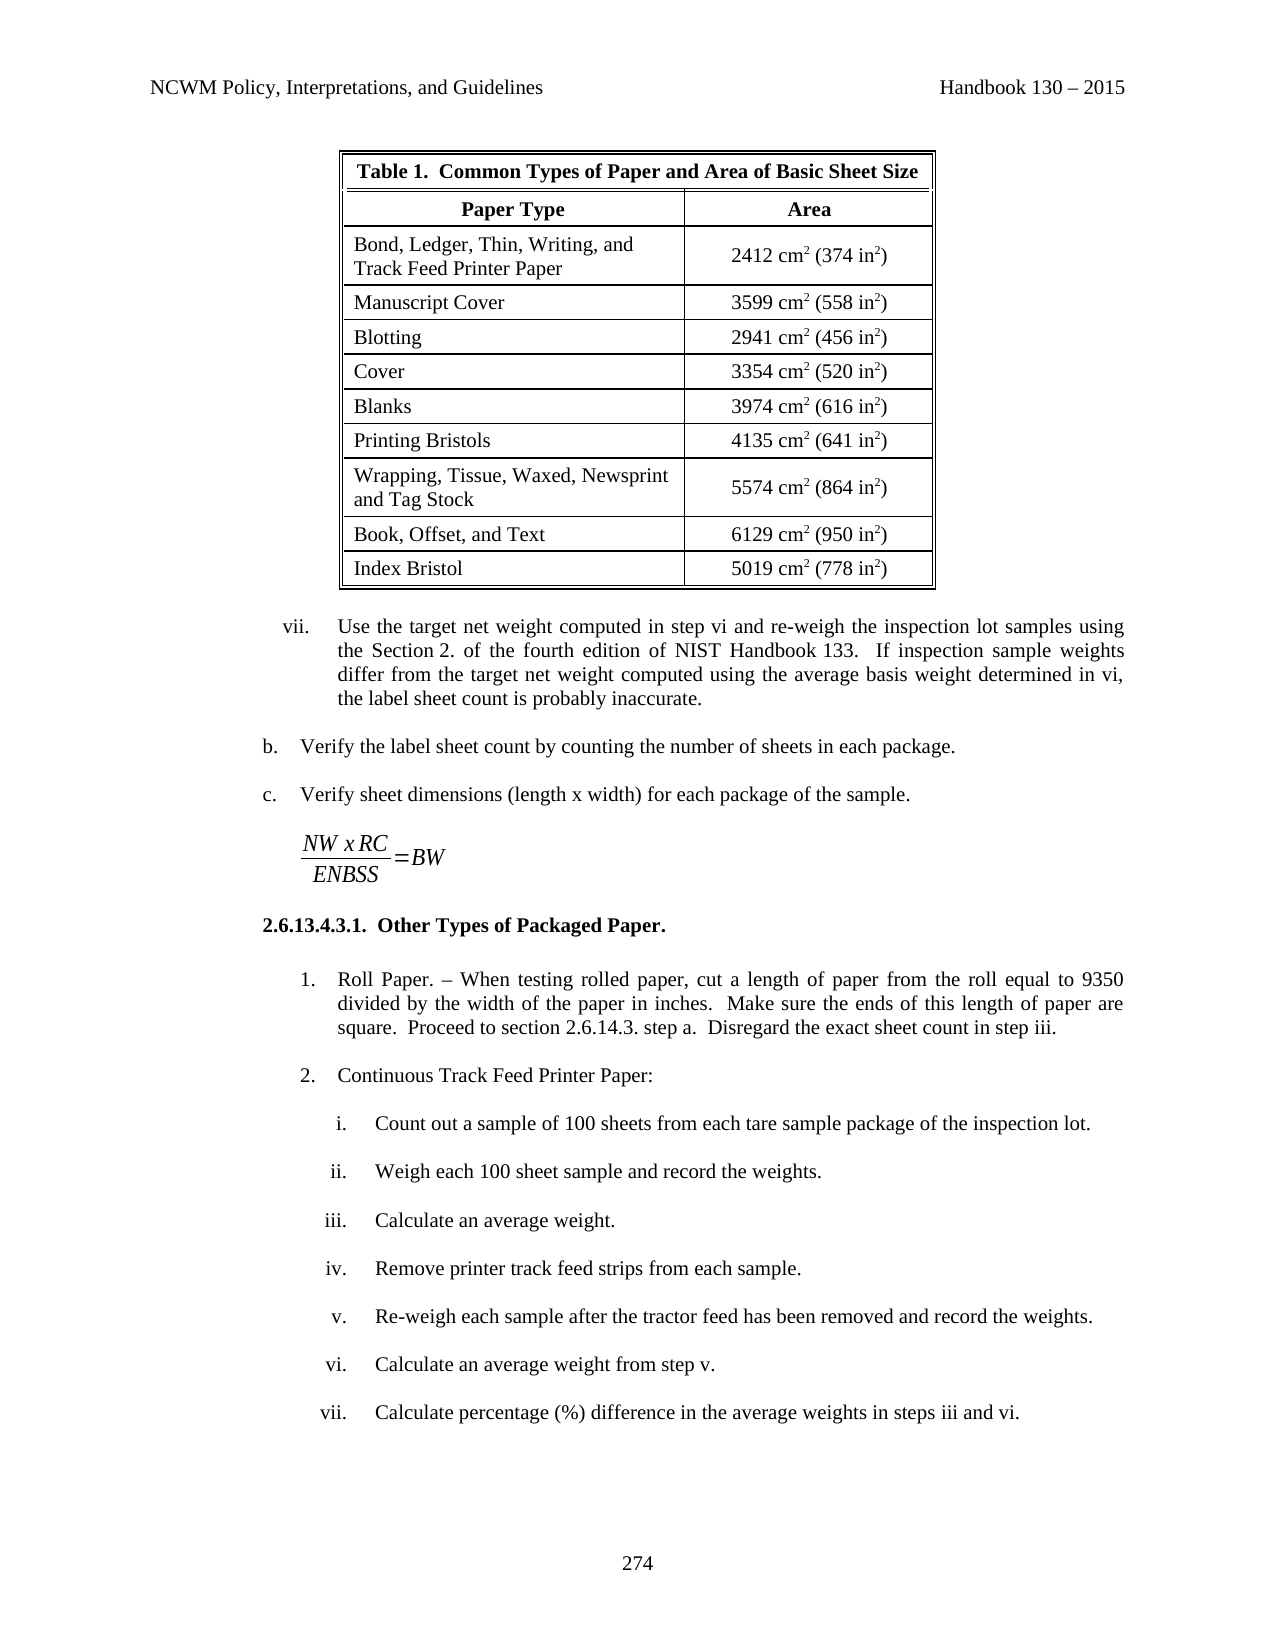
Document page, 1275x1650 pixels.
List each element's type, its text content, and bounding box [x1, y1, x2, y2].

table_cell 3599 cm2 (558 in2) [685, 286, 932, 319]
list Count out a sample of 100 sheets from each tare sample package of the inspection lot. [347, 1111, 1125, 1135]
table_cell 5574 cm2 (864 in2) [685, 459, 932, 516]
table_cell Index Bristol [343, 551, 684, 585]
table_cell 4135 cm2 (641 in2) [685, 424, 932, 457]
table_cell 6129 cm2 (950 in2) [685, 517, 932, 550]
list Remove printer track feed strips from each sample. [347, 1256, 1125, 1280]
table_cell Printing Bristols [343, 424, 684, 457]
subtitle 2.6.13.4.3.1. Other Types of Packaged Paper. [262, 913, 1125, 937]
table_cell 3354 cm2 (520 in2) [685, 355, 932, 388]
table_cell Book, Offset, and Text [343, 517, 684, 550]
list Re-weigh each sample after the tractor feed has been removed and record the weights. [347, 1304, 1125, 1328]
table_header Table 1. Common Types of Paper and Area of Basic Sheet Size [343, 155, 932, 188]
text 2. Continuous Track Feed Printer Paper: [300, 1063, 1125, 1087]
table_cell Area [685, 188, 934, 225]
text c. Verify sheet dimensions (length x width) for each package of the sample. [262, 782, 1125, 806]
table_cell Bond, Ledger, Thin, Writing, and Track Feed Printer Paper [343, 226, 684, 284]
text 1. Roll Paper. – When testing rolled paper, cut a length of paper from the roll equal to 9350 divided by the width of the paper in inches. Make sure the ends of this length of paper are square. Proceed to section 2.6.14.3. step a. Disregard the exact sheet count in step iii. [300, 967, 1125, 1039]
list Weigh each 100 sheet sample and record the weights. [347, 1159, 1125, 1183]
table_cell 2941 cm2 (456 in2) [685, 320, 932, 353]
list Use the target net weight computed in step vi and re-weigh the inspection lot samples using the Section 2. of the fourth edition of NIST Handbook 133. If inspection sample weights differ from the target net weight computed using the average basis weight determined in vi, the label sheet count is probably inaccurate. [309, 613, 1125, 710]
list Calculate an average weight from step v. [347, 1352, 1125, 1376]
table_cell Blotting [343, 320, 684, 353]
table_cell Paper Type [341, 188, 684, 225]
list Calculate percentage (%) difference in the average weights in steps iii and vi. [347, 1400, 1125, 1424]
table_cell Blanks [343, 389, 684, 422]
list Calculate an average weight. [347, 1208, 1125, 1232]
text b. Verify the label sheet count by counting the number of sheets in each package. [262, 734, 1125, 758]
table_cell 2412 cm2 (374 in2) [685, 227, 932, 284]
table_cell 3974 cm2 (616 in2) [685, 390, 932, 422]
table_cell Cover [343, 354, 684, 388]
table_cell 5019 cm2 (778 in2) [685, 552, 932, 585]
table_cell Manuscript Cover [343, 285, 684, 319]
table_cell Wrapping, Tissue, Waxed, Newsprint and Tag Stock [343, 458, 684, 516]
